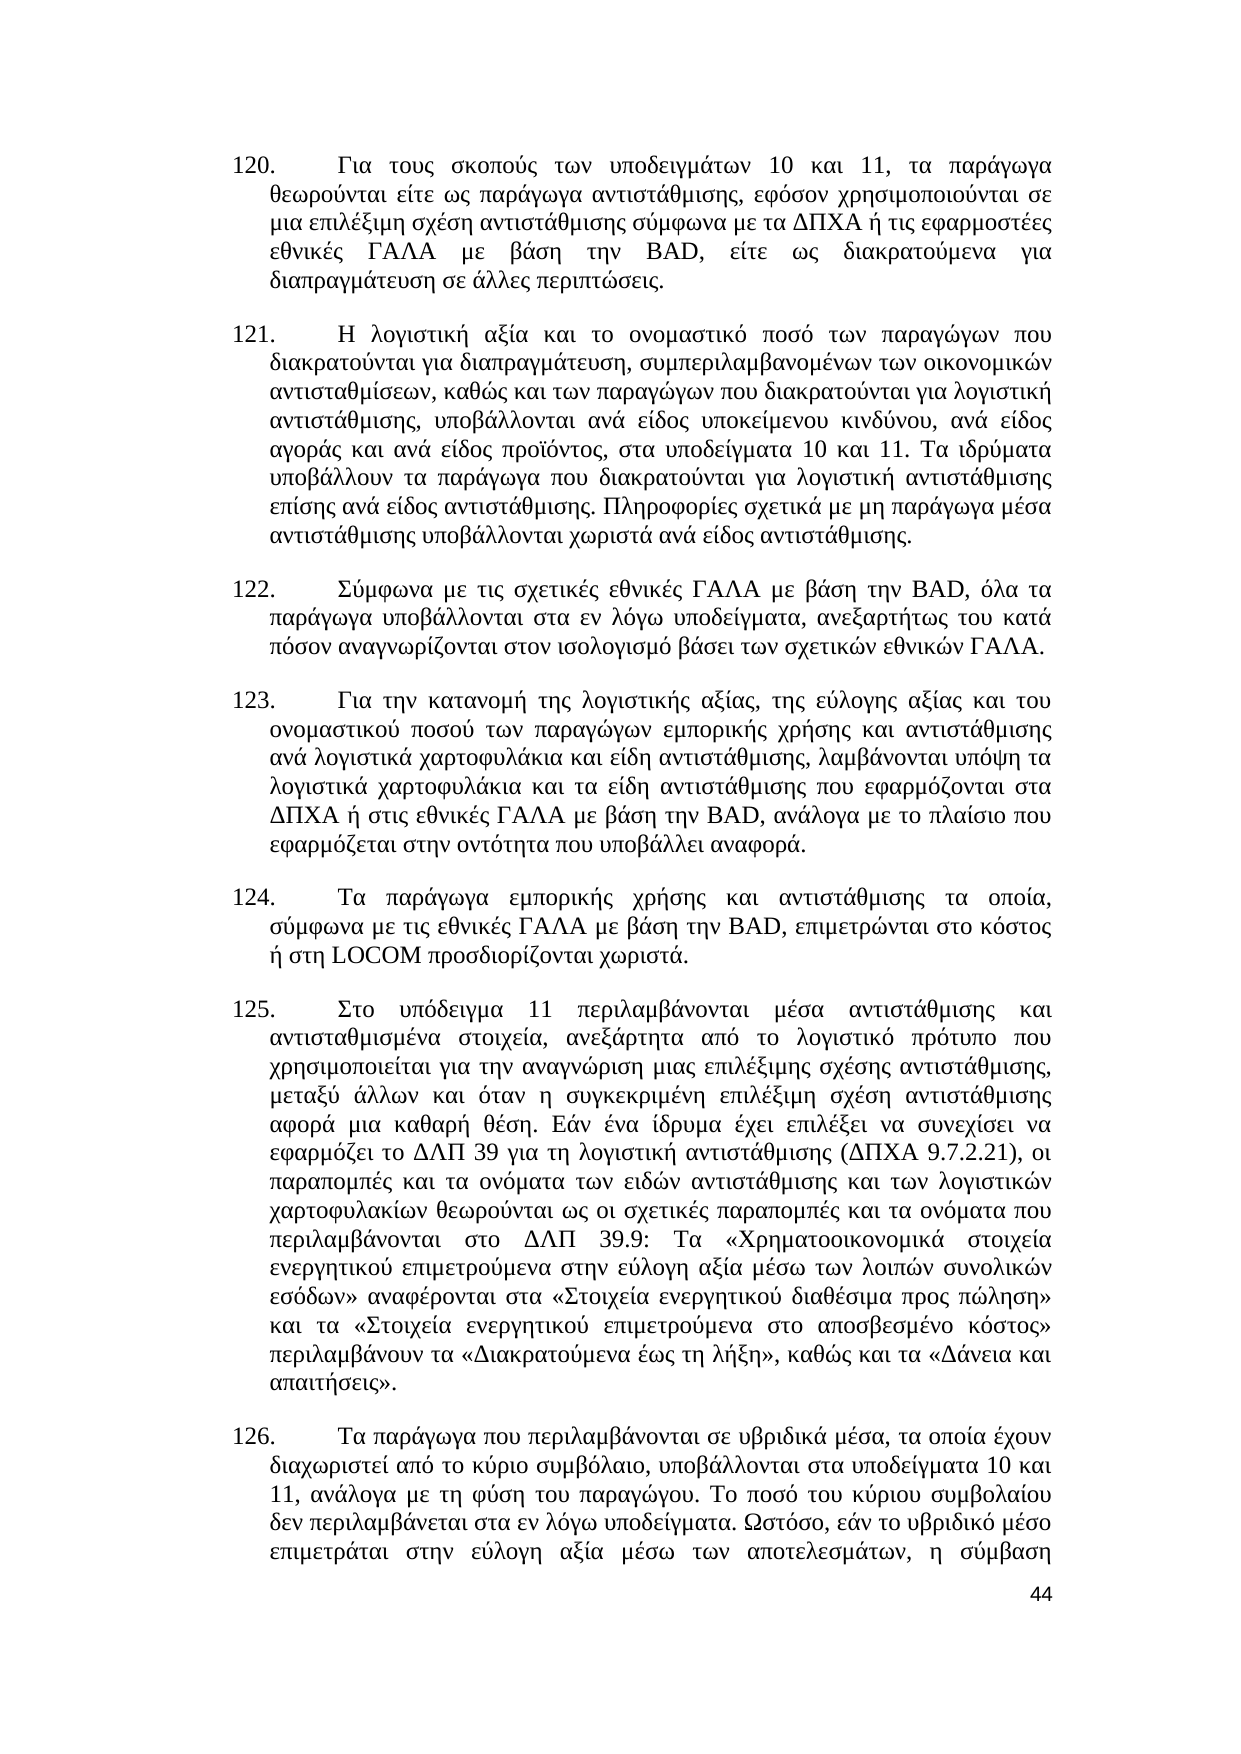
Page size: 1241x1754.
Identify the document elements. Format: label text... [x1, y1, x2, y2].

text Σύμφωνα με τις σχετικές εθνικές ΓΑΛΑ με βάση την BAD, όλα τα παράγωγα υποβάλλονται στα εν λόγω υποδείγματα, ανεξαρτήτως του κατά πόσον αναγνωρίζονται στον ισολογισμό βάσει των σχετικών εθνικών ΓΑΛΑ. [232, 574, 1053, 660]
text Στο υπόδειγμα 11 περιλαμβάνονται μέσα αντιστάθμισης και αντισταθμισμένα στοιχεία, ανεξάρτητα από το λογιστικό πρότυπο που χρησιμοποιείται για την αναγνώριση μιας επιλέξιμης σχέσης αντιστάθμισης, μεταξύ άλλων και όταν η συγκεκριμένη επιλέξιμη σχέση αντιστάθμισης αφορά μια καθαρή θέση. Εάν ένα ίδρυμα έχει επιλέξει να συνεχίσει να εφαρμόζει το ΔΛΠ 39 για τη λογιστική αντιστάθμισης (ΔΠΧΑ 9.7.2.21), οι παραπομπές και τα ονόματα των ειδών αντιστάθμισης και των λογιστικών χαρτοφυλακίων θεωρούνται ως οι σχετικές παραπομπές και τα ονόματα που περιλαμβάνονται στο ΔΛΠ 39.9: Τα «Χρηματοοικονομικά στοιχεία ενεργητικού επιμετρούμενα στην εύλογη αξία μέσω των λοιπών συνολικών εσόδων» αναφέρονται στα «Στοιχεία ενεργητικού διαθέσιμα προς πώληση» και τα «Στοιχεία ενεργητικού επιμετρούμενα στο αποσβεσμένο κόστος» περιλαμβάνουν τα «Διακρατούμενα έως τη λήξη», καθώς και τα «Δάνεια και απαιτήσεις». [232, 994, 1053, 1396]
text Τα παράγωγα εμπορικής χρήσης και αντιστάθμισης τα οποία, σύμφωνα με τις εθνικές ΓΑΛΑ με βάση την BAD, επιμετρώνται στο κόστος ή στη LOCOM προσδιορίζονται χωριστά. [232, 882, 1053, 969]
text Η λογιστική αξία και το ονομαστικό ποσό των παραγώγων που διακρατούνται για διαπραγμάτευση, συμπεριλαμβανομένων των οικονομικών αντισταθμίσεων, καθώς και των παραγώγων που διακρατούνται για λογιστική αντιστάθμισης, υποβάλλονται ανά είδος υποκείμενου κινδύνου, ανά είδος αγοράς και ανά είδος προϊόντος, στα υποδείγματα 10 και 11. Τα ιδρύματα υποβάλλουν τα παράγωγα που διακρατούνται για λογιστική αντιστάθμισης επίσης ανά είδος αντιστάθμισης. Πληροφορίες σχετικά με μη παράγωγα μέσα αντιστάθμισης υποβάλλονται χωριστά ανά είδος αντιστάθμισης. [232, 319, 1053, 549]
text Για τους σκοπούς των υποδειγμάτων 10 και 11, τα παράγωγα θεωρούνται είτε ως παράγωγα αντιστάθμισης, εφόσον χρησιμοποιούνται σε μια επιλέξιμη σχέση αντιστάθμισης σύμφωνα με τα ΔΠΧΑ ή τις εφαρμοστέες εθνικές ΓΑΛΑ με βάση την BAD, είτε ως διακρατούμενα για διαπραγμάτευση σε άλλες περιπτώσεις. [232, 150, 1053, 294]
text Για την κατανομή της λογιστικής αξίας, της εύλογης αξίας και του ονομαστικού ποσού των παραγώγων εμπορικής χρήσης και αντιστάθμισης ανά λογιστικά χαρτοφυλάκια και είδη αντιστάθμισης, λαμβάνονται υπόψη τα λογιστικά χαρτοφυλάκια και τα είδη αντιστάθμισης που εφαρμόζονται στα ΔΠΧΑ ή στις εθνικές ΓΑΛΑ με βάση την BAD, ανάλογα με το πλαίσιο που εφαρμόζεται στην οντότητα που υποβάλλει αναφορά. [232, 685, 1053, 857]
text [232, 1421, 1053, 1565]
